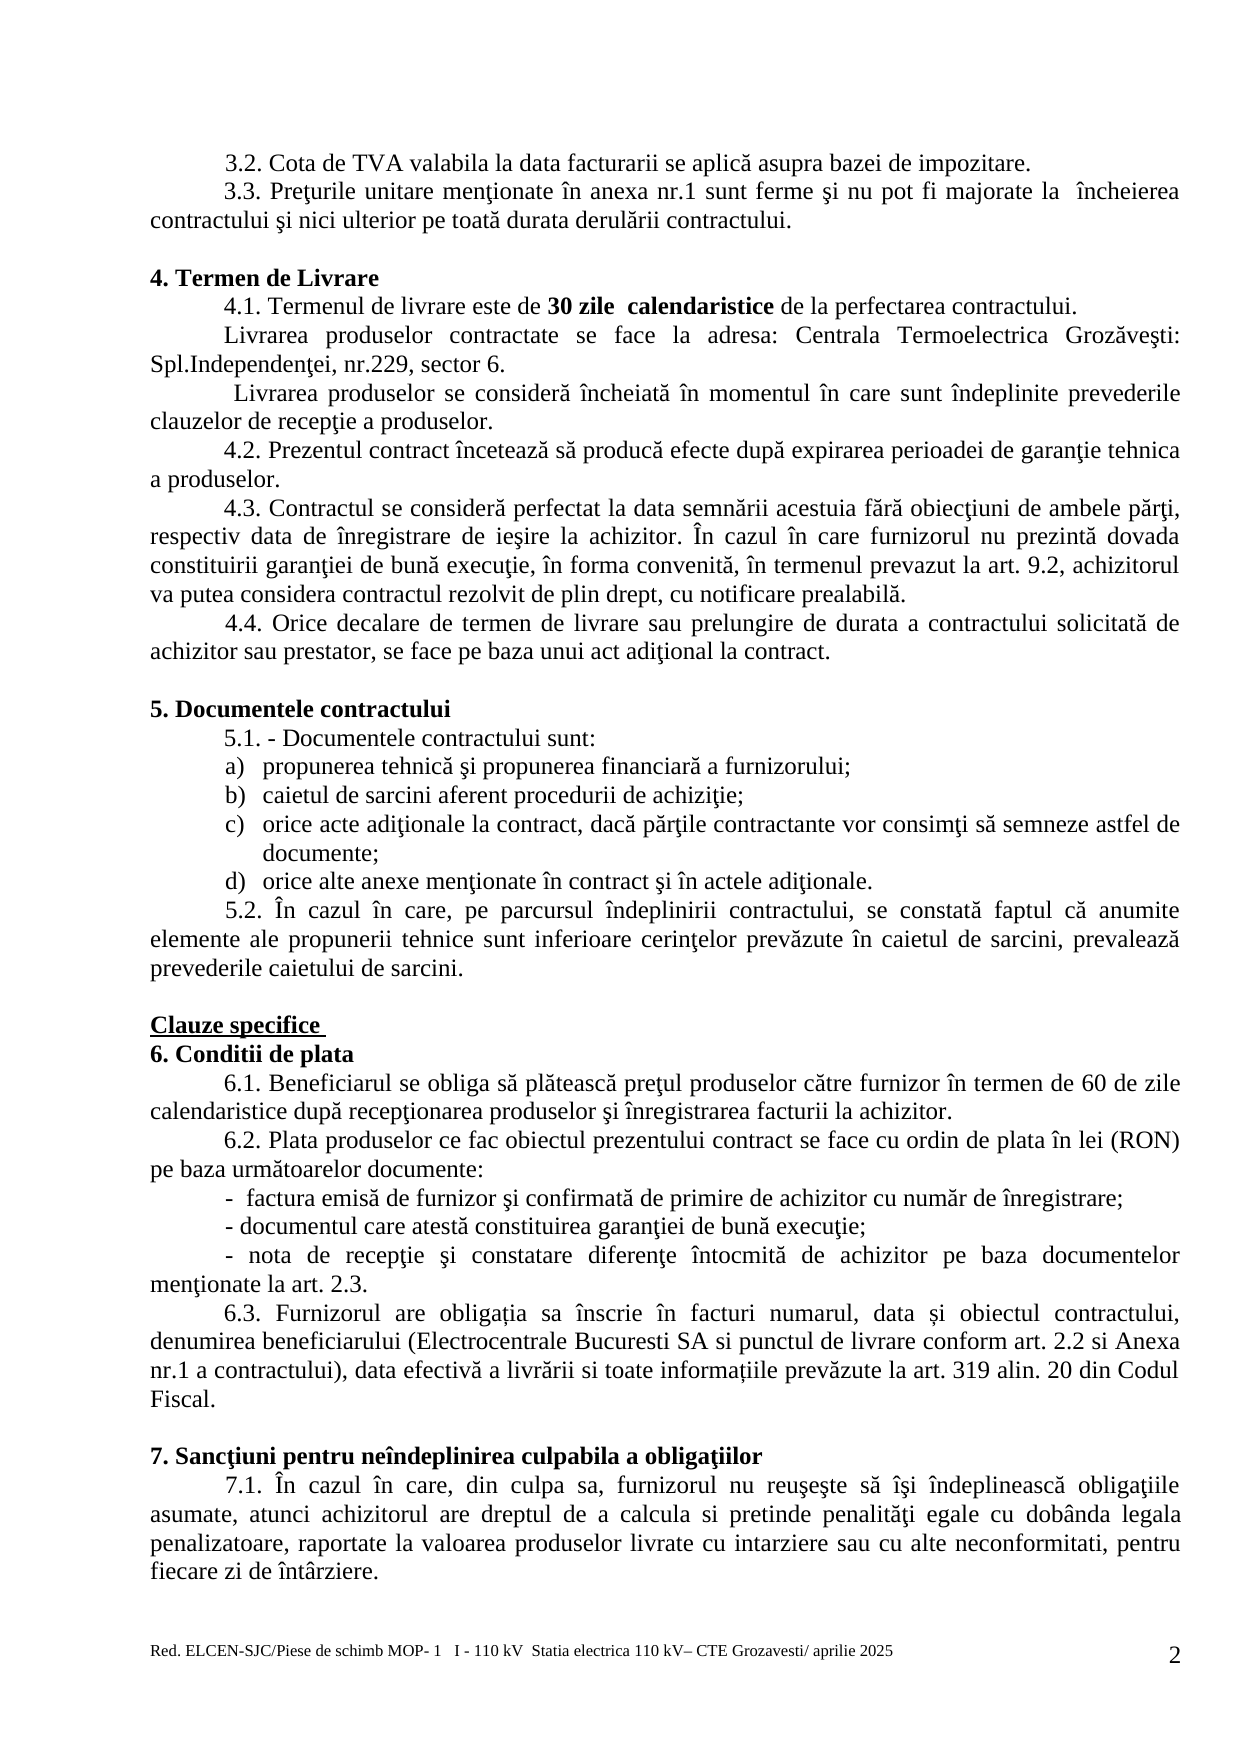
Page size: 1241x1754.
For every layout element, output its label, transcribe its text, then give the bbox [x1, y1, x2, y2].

text 6.3. Furnizorul are obligația sa înscrie în facturi numarul, data și obiectul contractului, denumirea beneficiarului (Electrocentrale Bucuresti SA si punctul de livrare conform art. 2.2 si Anexa nr.1 a contractului), data efectivă a livrării si toate informațiile prevăzute la art. 319 alin. 20 din Codul Fiscal. [150, 1298, 1181, 1413]
text 4.2. Prezentul contract încetează să producă efecte după expirarea perioadei de garanţie tehnica a produselor. [150, 435, 1181, 493]
text 6.2. Plata produselor ce fac obiectul prezentului contract se face cu ordin de plata în lei (RON) pe baza următoarelor documente: [150, 1125, 1181, 1183]
text 4.1. Termenul de livrare este de 30 zile calendaristice de la perfectarea contractului. [150, 291, 1181, 320]
text 6.1. Beneficiarul se obliga să plătească preţul produselor către furnizor în termen de 60 de zile calendaristice după recepţionarea produselor şi înregistrarea facturii la achizitor. [150, 1068, 1181, 1125]
text 3.3. Preţurile unitare menţionate în anexa nr.1 sunt ferme şi nu pot fi majorate la încheierea contractului şi nici ulterior pe toată durata derulării contractului. [150, 176, 1181, 234]
text 7.1. În cazul în care, din culpa sa, furnizorul nu reuşeşte să îşi îndeplinească obligaţiile asumate, atunci achizitorul are dreptul de a calcula si pretinde penalităţi egale cu dobânda legala penalizatoare, raportate la valoarea produselor livrate cu intarziere sau cu alte neconformitati, pentru fiecare zi de întârziere. [150, 1470, 1181, 1585]
text 3.2. Cota de TVA valabila la data facturarii se aplică asupra bazei de impozitare. [150, 148, 1181, 176]
text Livrarea produselor contractate se face la adresa: Centrala Termoelectrica Grozăveşti: Spl.Independenţei, nr.229, sector 6. [150, 320, 1181, 378]
text - documentul care atestă constituirea garanţiei de bună execuţie; [150, 1211, 1181, 1240]
text 5. Documentele contractului [150, 694, 1181, 723]
text Clauze specifice [150, 1010, 1181, 1039]
text Livrarea produselor se consideră încheiată în momentul în care sunt îndeplinite prevederile clauzelor de recepţie a produselor. [150, 378, 1181, 435]
text 6. Conditii de plata [150, 1039, 1181, 1068]
text 5.2. În cazul în care, pe parcursul îndeplinirii contractului, se constată faptul că anumite elemente ale propunerii tehnice sunt inferioare cerinţelor prevăzute în caietul de sarcini, prevalează prevederile caietului de sarcini. [150, 895, 1181, 981]
text 4.4. Orice decalare de termen de livrare sau prelungire de durata a contractului solicitată de achizitor sau prestator, se face pe baza unui act adiţional la contract. [150, 608, 1181, 665]
list propunerea tehnică şi propunerea financiară a furnizorului; [225, 751, 1181, 780]
text 4. Termen de Livrare [150, 263, 1181, 291]
text - nota de recepţie şi constatare diferenţe întocmită de achizitor pe baza documentelor menţionate la art. 2.3. [150, 1240, 1181, 1298]
list orice acte adiţionale la contract, dacă părţile contractante vor consimţi să semneze astfel de documente; [225, 809, 1181, 866]
list caietul de sarcini aferent procedurii de achiziţie; [225, 780, 1181, 809]
list orice alte anexe menţionate în contract şi în actele adiţionale. [225, 866, 1181, 895]
text - factura emisă de furnizor şi confirmată de primire de achizitor cu număr de înregistrare; [150, 1183, 1181, 1211]
text 5.1. - Documentele contractului sunt: [150, 723, 1181, 751]
text 4.3. Contractul se consideră perfectat la data semnării acestuia fără obiecţiuni de ambele părţi, respectiv data de înregistrare de ieşire la achizitor. În cazul în care furnizorul nu prezintă dovada constituirii garanţiei de bună execuţie, în forma convenită, în termenul prevazut la art. 9.2, achizitorul va putea considera contractul rezolvit de plin drept, cu notificare prealabilă. [150, 493, 1181, 608]
text 7. Sancţiuni pentru neîndeplinirea culpabila a obligaţiilor [150, 1441, 1181, 1470]
